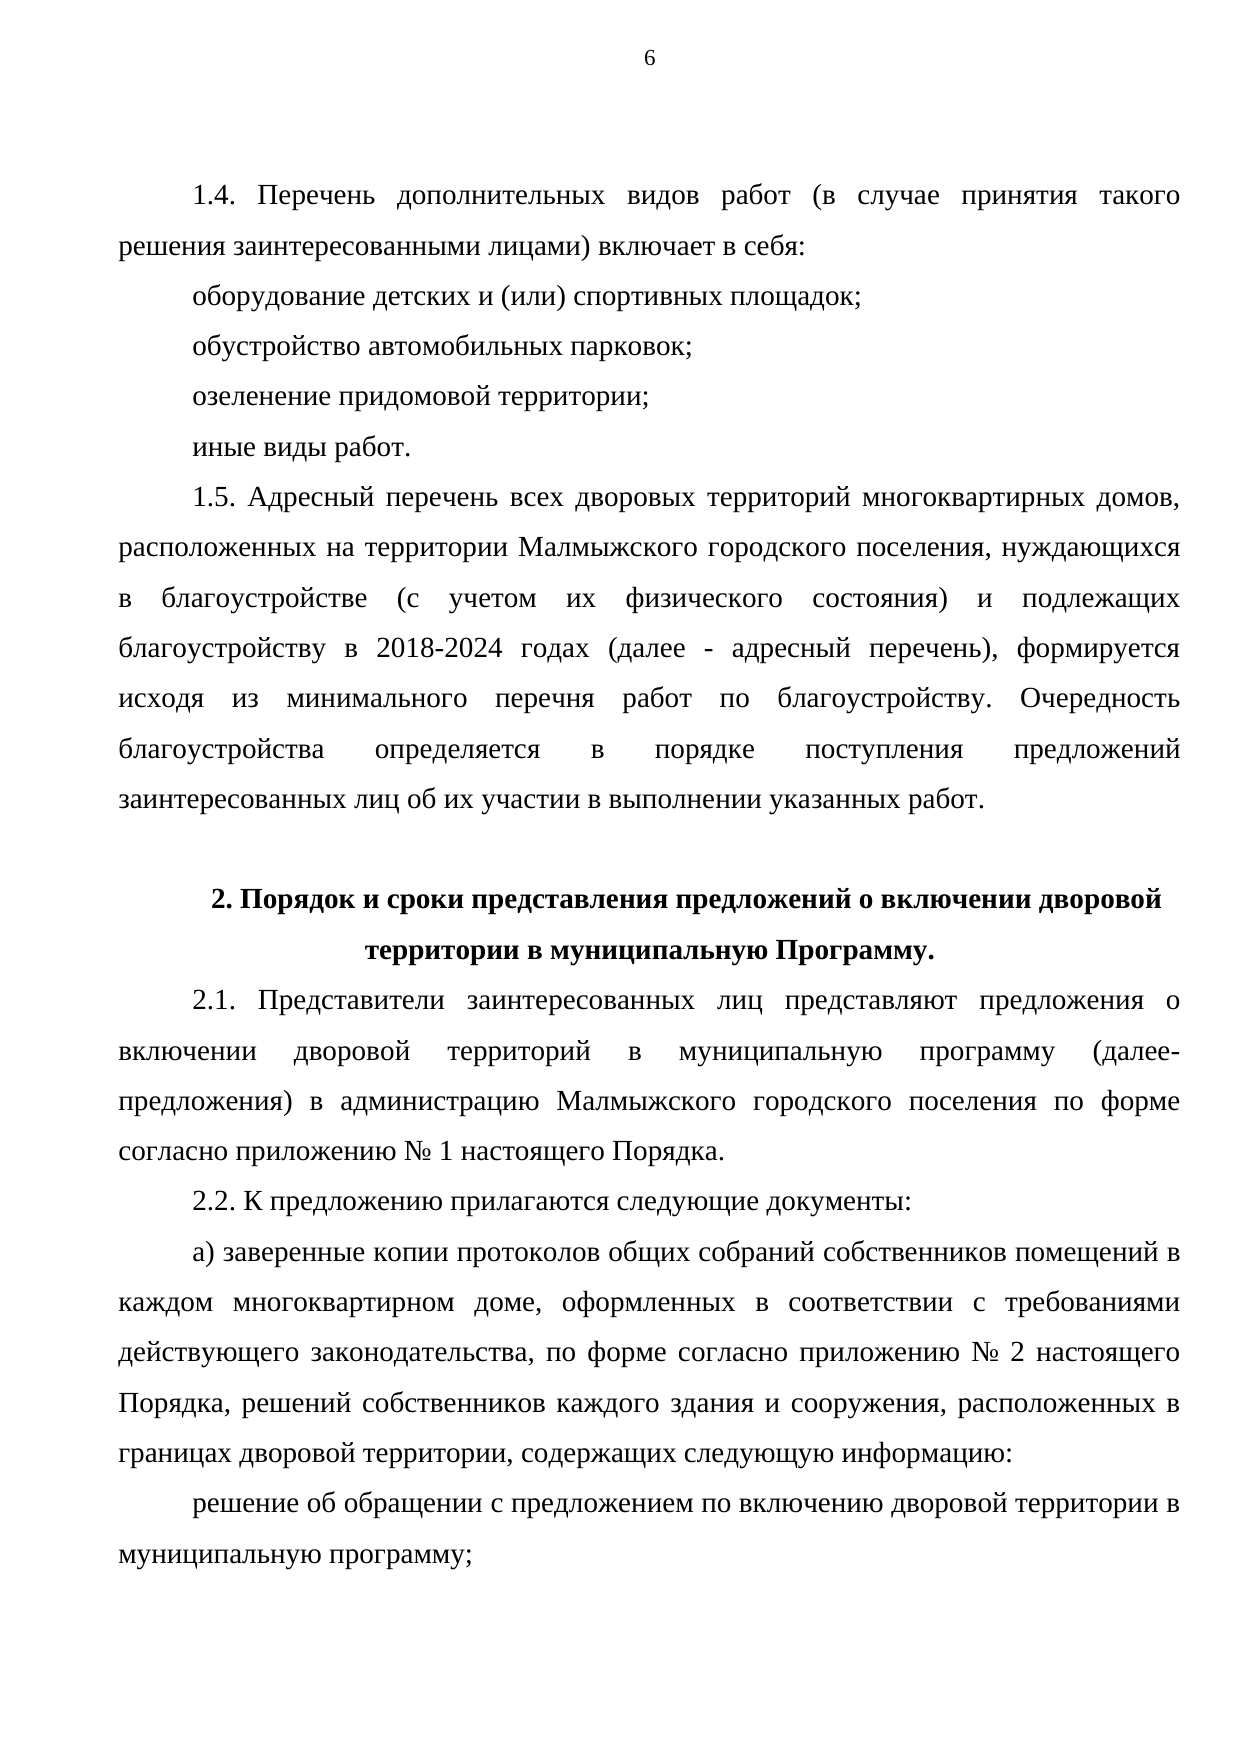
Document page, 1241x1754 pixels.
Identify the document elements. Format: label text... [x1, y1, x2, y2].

text решение об обращении с предложением по включению дворовой территории в муниципальную программу; [118, 1485, 1181, 1569]
text 2. Порядок и сроки представления предложений о включении дворовой территории в муниципальную Программу. [118, 882, 1181, 966]
text 1.4. Перечень дополнительных видов работ (в случае принятия такого решения заинтересованными лицами) включает в себя: [118, 177, 1181, 261]
text оборудование детских и (или) спортивных площадок; [118, 278, 1181, 311]
text 2.1. Представители заинтересованных лиц представляют предложения о включении дворовой территорий в муниципальную программу (далее- предложения) в администрацию Малмыжского городского поселения по форме согласно приложению № 1 настоящего Порядка. [118, 982, 1181, 1167]
text обустройство автомобильных парковок; [118, 328, 1181, 362]
text 1.5. Адресный перечень всех дворовых территорий многоквартирных домов, расположенных на территории Малмыжского городского поселения, нуждающихся в благоустройстве (с учетом их физического состояния) и подлежащих благоустройству в 2018-2024 годах (далее - адресный перечень), формируется исходя из минимального перечня работ по благоустройству. Очередность благоустройства определяется в порядке поступления предложений заинтересованных лиц об их участии в выполнении указанных работ. [118, 479, 1181, 814]
text озеленение придомовой территории; [118, 378, 1181, 412]
text иные виды работ. [118, 429, 1181, 462]
text 2.2. К предложению прилагаются следующие документы: [118, 1183, 1181, 1217]
text а) заверенные копии протоколов общих собраний собственников помещений в каждом многоквартирном доме, оформленных в соответствии с требованиями действующего законодательства, по форме согласно приложению № 2 настоящего Порядка, решений собственников каждого здания и сооружения, расположенных в границах дворовой территории, содержащих следующую информацию: [118, 1234, 1181, 1469]
